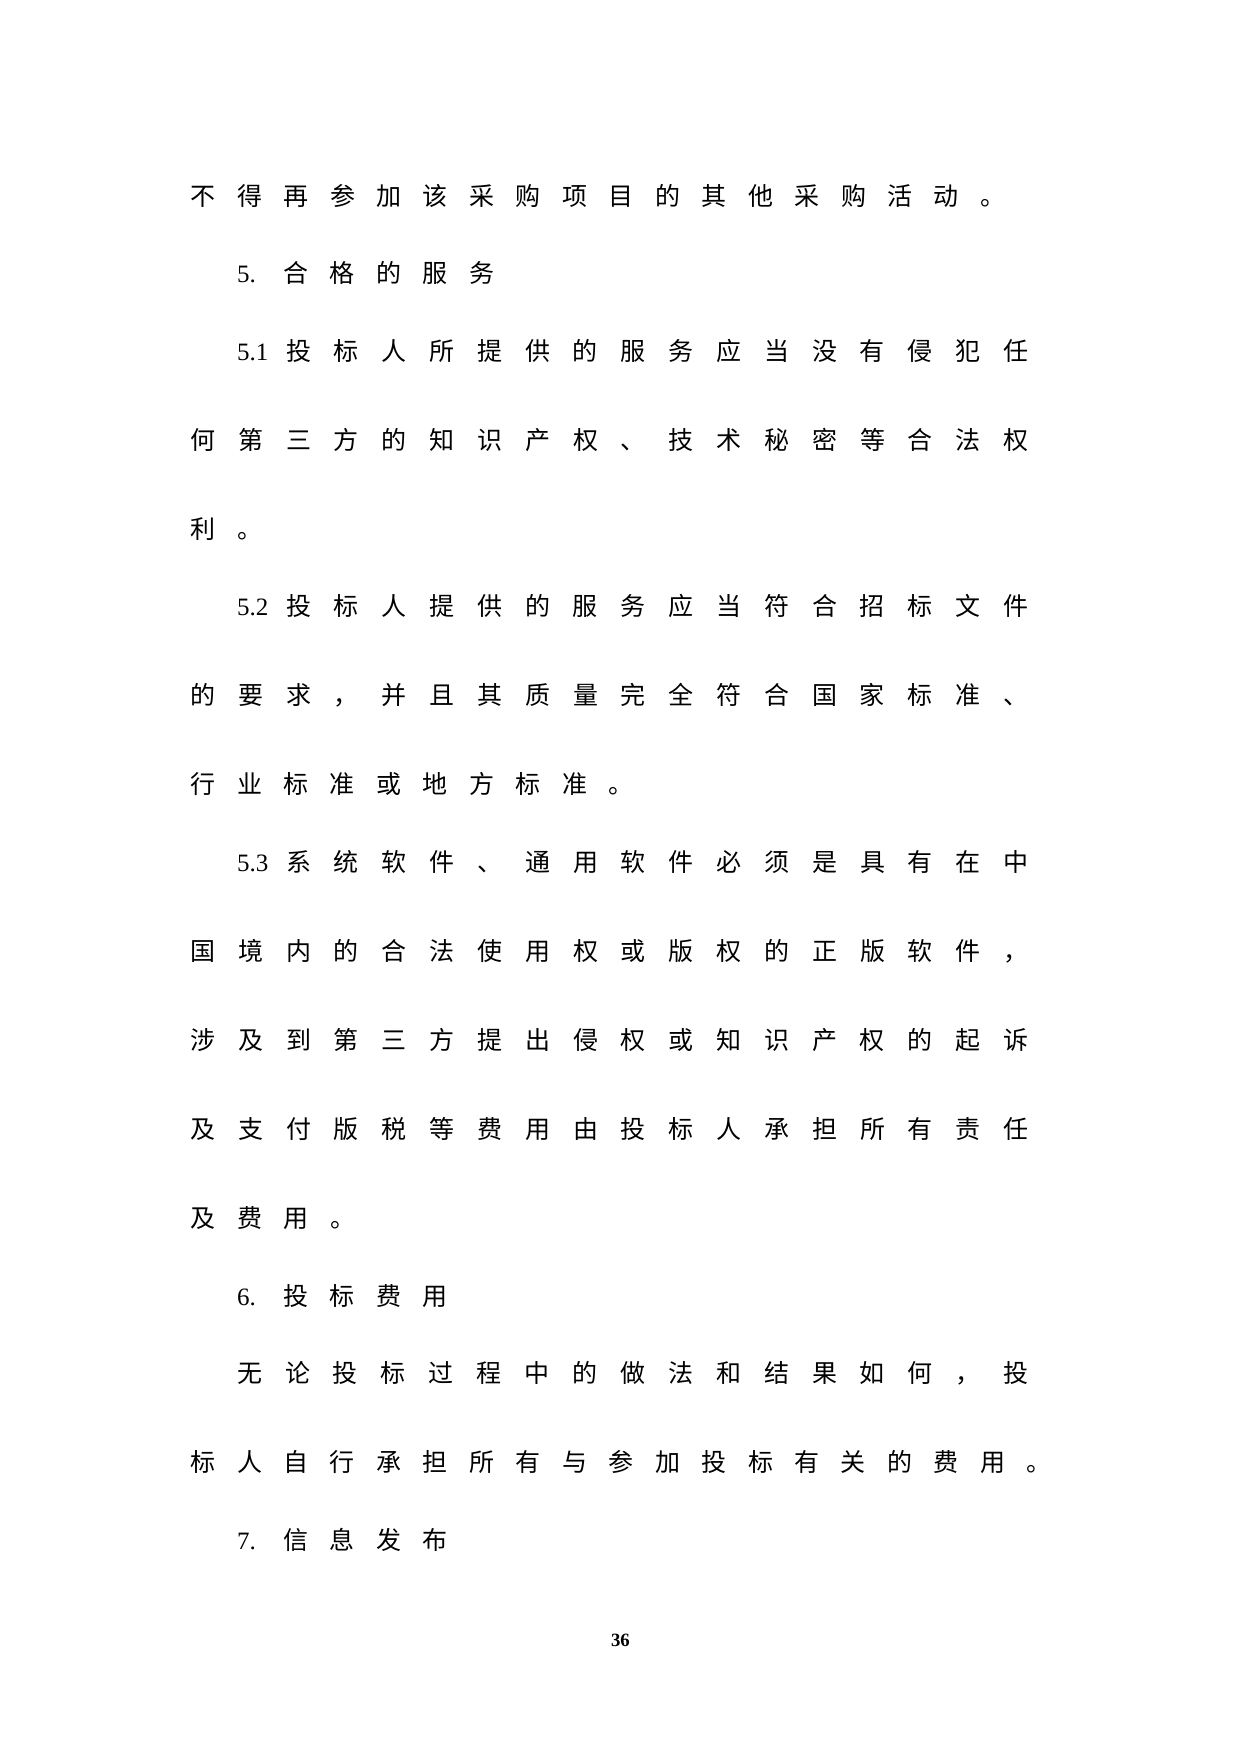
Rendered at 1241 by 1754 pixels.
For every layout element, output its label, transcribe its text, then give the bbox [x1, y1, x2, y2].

text 5. 合格的服务 [190, 242, 1050, 301]
text 无论投标过程中的做法和结果如何，投标人自行承担所有与参加投标有关的费用。 [190, 1342, 1050, 1490]
text 5.1 投标人所提供的服务应当没有侵犯任何第三方的知识产权、技术秘密等合法权利。 [190, 319, 1050, 557]
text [190, 164, 1050, 224]
text 5.3 系统软件、通用软件必须是具有在中国境内的合法使用权或版权的正版软件，涉及到第三方提出侵权或知识产权的起诉及支付版税等费用由投标人承担所有责任及费用。 [190, 831, 1050, 1246]
text 7. 信息发布 [190, 1508, 1050, 1568]
text 6. 投标费用 [190, 1264, 1050, 1324]
text 5.2 投标人提供的服务应当符合招标文件的要求，并且其质量完全符合国家标准、行业标准或地方标准。 [190, 575, 1050, 813]
